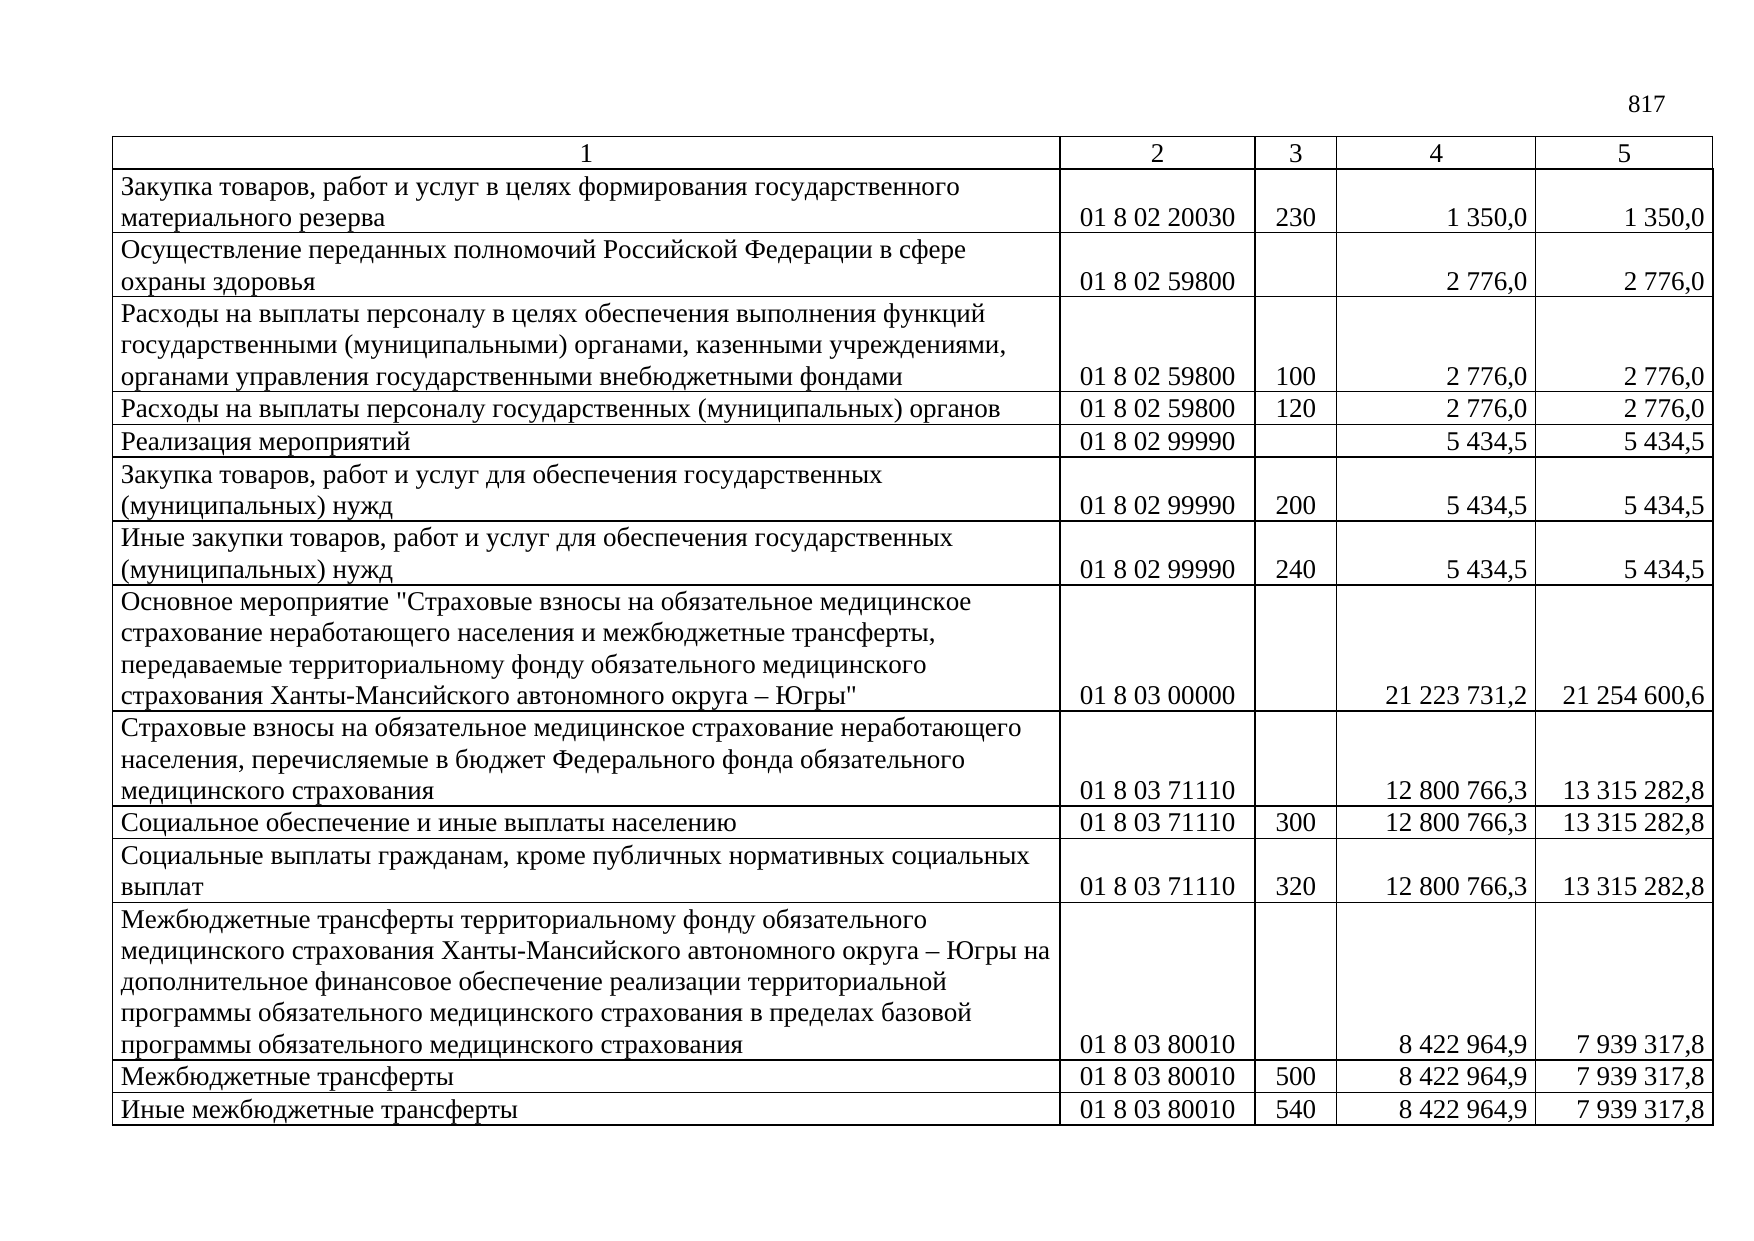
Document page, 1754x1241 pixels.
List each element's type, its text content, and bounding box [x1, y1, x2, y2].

table_cell [1256, 712, 1336, 805]
table_cell Расходы на выплаты персоналу в целях обеспечения выполнения функций государственными (муниципальными) органами, казенными учреждениями, органами управления государственными внебюджетными фондами [113, 297, 1059, 391]
table_cell [1256, 233, 1336, 296]
table_cell Иные межбюджетные трансферты [113, 1093, 1059, 1124]
table_cell 7 939 317,8 [1536, 903, 1712, 1059]
table_cell [1256, 903, 1336, 1059]
table_cell 230 [1256, 170, 1336, 232]
table_cell 01 8 03 00000 [1061, 586, 1254, 710]
table_cell 300 [1256, 807, 1336, 838]
table_cell Закупка товаров, работ и услуг для обеспечения государственных (муниципальных) нужд [113, 458, 1059, 520]
table_cell [1256, 586, 1336, 710]
table_cell Межбюджетные трансферты территориальному фонду обязательного медицинского страхования Ханты-Мансийского автономного округа – Югры на дополнительное финансовое обеспечение реализации территориальной программы обязательного медицинского страхования в пределах базовой программы обязательного медицинского страхования [113, 903, 1059, 1059]
table_cell 5 434,5 [1337, 458, 1535, 520]
table_cell 01 8 02 20030 [1061, 170, 1254, 232]
table_cell 2 776,0 [1337, 297, 1535, 391]
table_cell Страховые взносы на обязательное медицинское страхование неработающего населения, перечисляемые в бюджет Федерального фонда обязательного медицинского страхования [113, 712, 1059, 805]
table_cell 540 [1256, 1093, 1336, 1124]
table_cell 5 434,5 [1536, 522, 1712, 584]
table_cell Социальные выплаты гражданам, кроме публичных нормативных социальных выплат [113, 839, 1059, 902]
table_cell 2 776,0 [1536, 233, 1712, 296]
table_header 3 [1256, 137, 1336, 168]
table_cell 2 776,0 [1536, 297, 1712, 391]
table_header 4 [1337, 137, 1535, 168]
table_cell 01 8 03 80010 [1061, 1093, 1254, 1124]
table_cell 01 8 02 59800 [1061, 297, 1254, 391]
table_cell 1 350,0 [1536, 170, 1712, 232]
table_cell 2 776,0 [1337, 233, 1535, 296]
table_cell 13 315 282,8 [1536, 807, 1712, 838]
table_cell Реализация мероприятий [113, 425, 1059, 456]
table_cell 7 939 317,8 [1536, 1093, 1712, 1124]
table_header 5 [1536, 137, 1712, 168]
table_cell 12 800 766,3 [1337, 807, 1535, 838]
table_cell Межбюджетные трансферты [113, 1061, 1059, 1092]
table_cell Осуществление переданных полномочий Российской Федерации в сфере охраны здоровья [113, 233, 1059, 296]
table_cell 5 434,5 [1536, 458, 1712, 520]
table_cell 320 [1256, 839, 1336, 902]
table_cell 13 315 282,8 [1536, 839, 1712, 902]
table_cell Основное мероприятие "Страховые взносы на обязательное медицинское страхование неработающего населения и межбюджетные трансферты, передаваемые территориальному фонду обязательного медицинского страхования Ханты-Мансийского автономного округа – Югры" [113, 586, 1059, 710]
table_cell 100 [1256, 297, 1336, 391]
table_cell 01 8 03 71110 [1061, 712, 1254, 805]
table_cell 12 800 766,3 [1337, 712, 1535, 805]
table_cell 120 [1256, 392, 1336, 423]
table_cell Социальное обеспечение и иные выплаты населению [113, 807, 1059, 838]
table_cell 01 8 02 59800 [1061, 392, 1254, 423]
table_header 1 [113, 137, 1059, 168]
table_cell 240 [1256, 522, 1336, 584]
table_cell 01 8 02 59800 [1061, 233, 1254, 296]
table_cell 2 776,0 [1337, 392, 1535, 423]
table_cell 8 422 964,9 [1337, 1061, 1535, 1092]
table_cell 5 434,5 [1536, 425, 1712, 456]
table_cell 2 776,0 [1536, 392, 1712, 423]
table_cell Закупка товаров, работ и услуг в целях формирования государственного материального резерва [113, 170, 1059, 232]
table_cell 7 939 317,8 [1536, 1061, 1712, 1092]
table_cell Иные закупки товаров, работ и услуг для обеспечения государственных (муниципальных) нужд [113, 522, 1059, 584]
table_cell 01 8 02 99990 [1061, 522, 1254, 584]
table_cell 13 315 282,8 [1536, 712, 1712, 805]
table_cell 1 350,0 [1337, 170, 1535, 232]
table_cell 01 8 02 99990 [1061, 458, 1254, 520]
table_cell 01 8 03 71110 [1061, 839, 1254, 902]
table_cell 200 [1256, 458, 1336, 520]
table_cell 21 254 600,6 [1536, 586, 1712, 710]
table_cell [1256, 425, 1336, 456]
table_cell 8 422 964,9 [1337, 903, 1535, 1059]
table_cell 5 434,5 [1337, 522, 1535, 584]
table_cell 8 422 964,9 [1337, 1093, 1535, 1124]
table_cell 01 8 03 80010 [1061, 903, 1254, 1059]
table_cell 21 223 731,2 [1337, 586, 1535, 710]
table_cell Расходы на выплаты персоналу государственных (муниципальных) органов [113, 392, 1059, 423]
table_cell 500 [1256, 1061, 1336, 1092]
table_cell 01 8 03 71110 [1061, 807, 1254, 838]
table_cell 5 434,5 [1337, 425, 1535, 456]
table_header 2 [1061, 137, 1254, 168]
table_cell 01 8 03 80010 [1061, 1061, 1254, 1092]
table_cell 01 8 02 99990 [1061, 425, 1254, 456]
table_cell 12 800 766,3 [1337, 839, 1535, 902]
